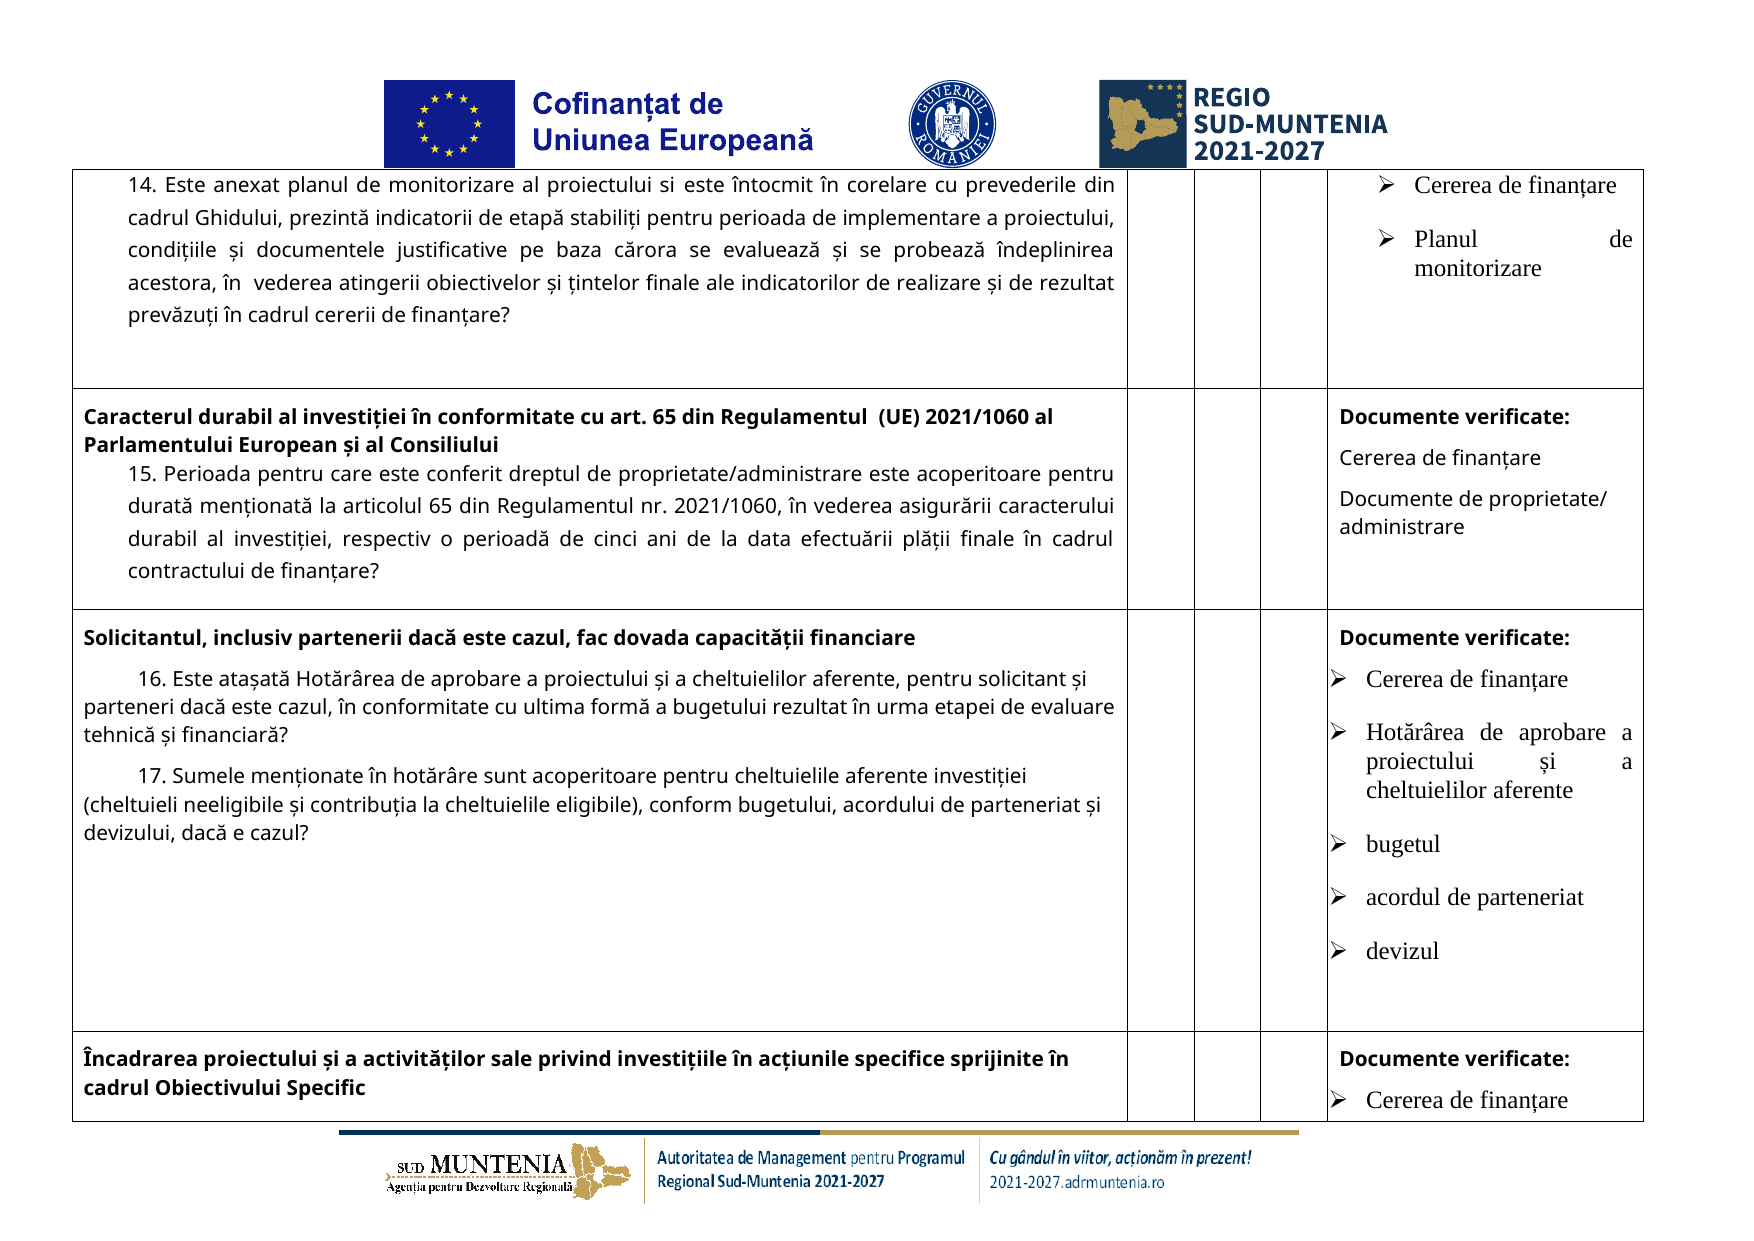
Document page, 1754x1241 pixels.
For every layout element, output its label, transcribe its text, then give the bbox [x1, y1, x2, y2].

table_cell Solicitantul, inclusiv partenerii dacă este cazul, fac dovada capacității financiare 16. Este atașată Hotărârea de aprobare a proiectului și a cheltuielilor aferente, pentru solicitant și parteneri dacă este cazul, în conformitate cu ultima formă a bugetului rezultat în urma etapei de evaluare tehnică și financiară? 17. Sumele menționate în hotărâre sunt acoperitoare pentru cheltuielile aferente investiției (cheltuieli neeligibile și contribuția la cheltuielile eligibile), conform bugetului, acordului de parteneriat și devizului, dacă e cazul? [73, 610, 1127, 1031]
table_cell [1128, 1032, 1194, 1121]
table_cell [1128, 389, 1194, 609]
table_cell Documente verificate: Cererea de finanțare Documente de proprietate/ administrare [1328, 389, 1643, 609]
table_cell [1261, 1032, 1327, 1121]
picture [339, 1130, 1299, 1204]
table_cell [1195, 389, 1260, 609]
table_cell Caracterul durabil al investiției în conformitate cu art. 65 din Regulamentul (UE) 2021/1060 al Parlamentului European și al Consiliului 15. Perioada pentru care este conferit dreptul de proprietate/administrare este acoperitoare pentru durată menționată la articolul 65 din Regulamentul nr. 2021/1060, în vederea asigurării caracterului durabil al investiției, respectiv o perioadă de cinci ani de la data efectuării plății finale în cadrul contractului de finanțare? [73, 389, 1127, 609]
table_cell [1261, 389, 1327, 609]
table_cell [1195, 170, 1260, 388]
table_cell [1195, 1032, 1260, 1121]
table_cell Documente verificate: Cererea de finanțare Planul de monitorizare [1328, 170, 1643, 388]
table_cell [1128, 610, 1194, 1031]
table_cell [1261, 610, 1327, 1031]
table_cell [1261, 170, 1327, 388]
table_cell [1128, 170, 1194, 388]
table_cell [1195, 610, 1260, 1031]
table_cell Documente verificate: Cererea de finanțare Documentația tehnico-economică faza PT [1328, 1032, 1643, 1121]
table_cell Documente verificate: Cererea de finanțare Hotărârea de aprobare a proiectului și a cheltuielilor aferente bugetul acordul de parteneriat devizul [1328, 610, 1643, 1031]
